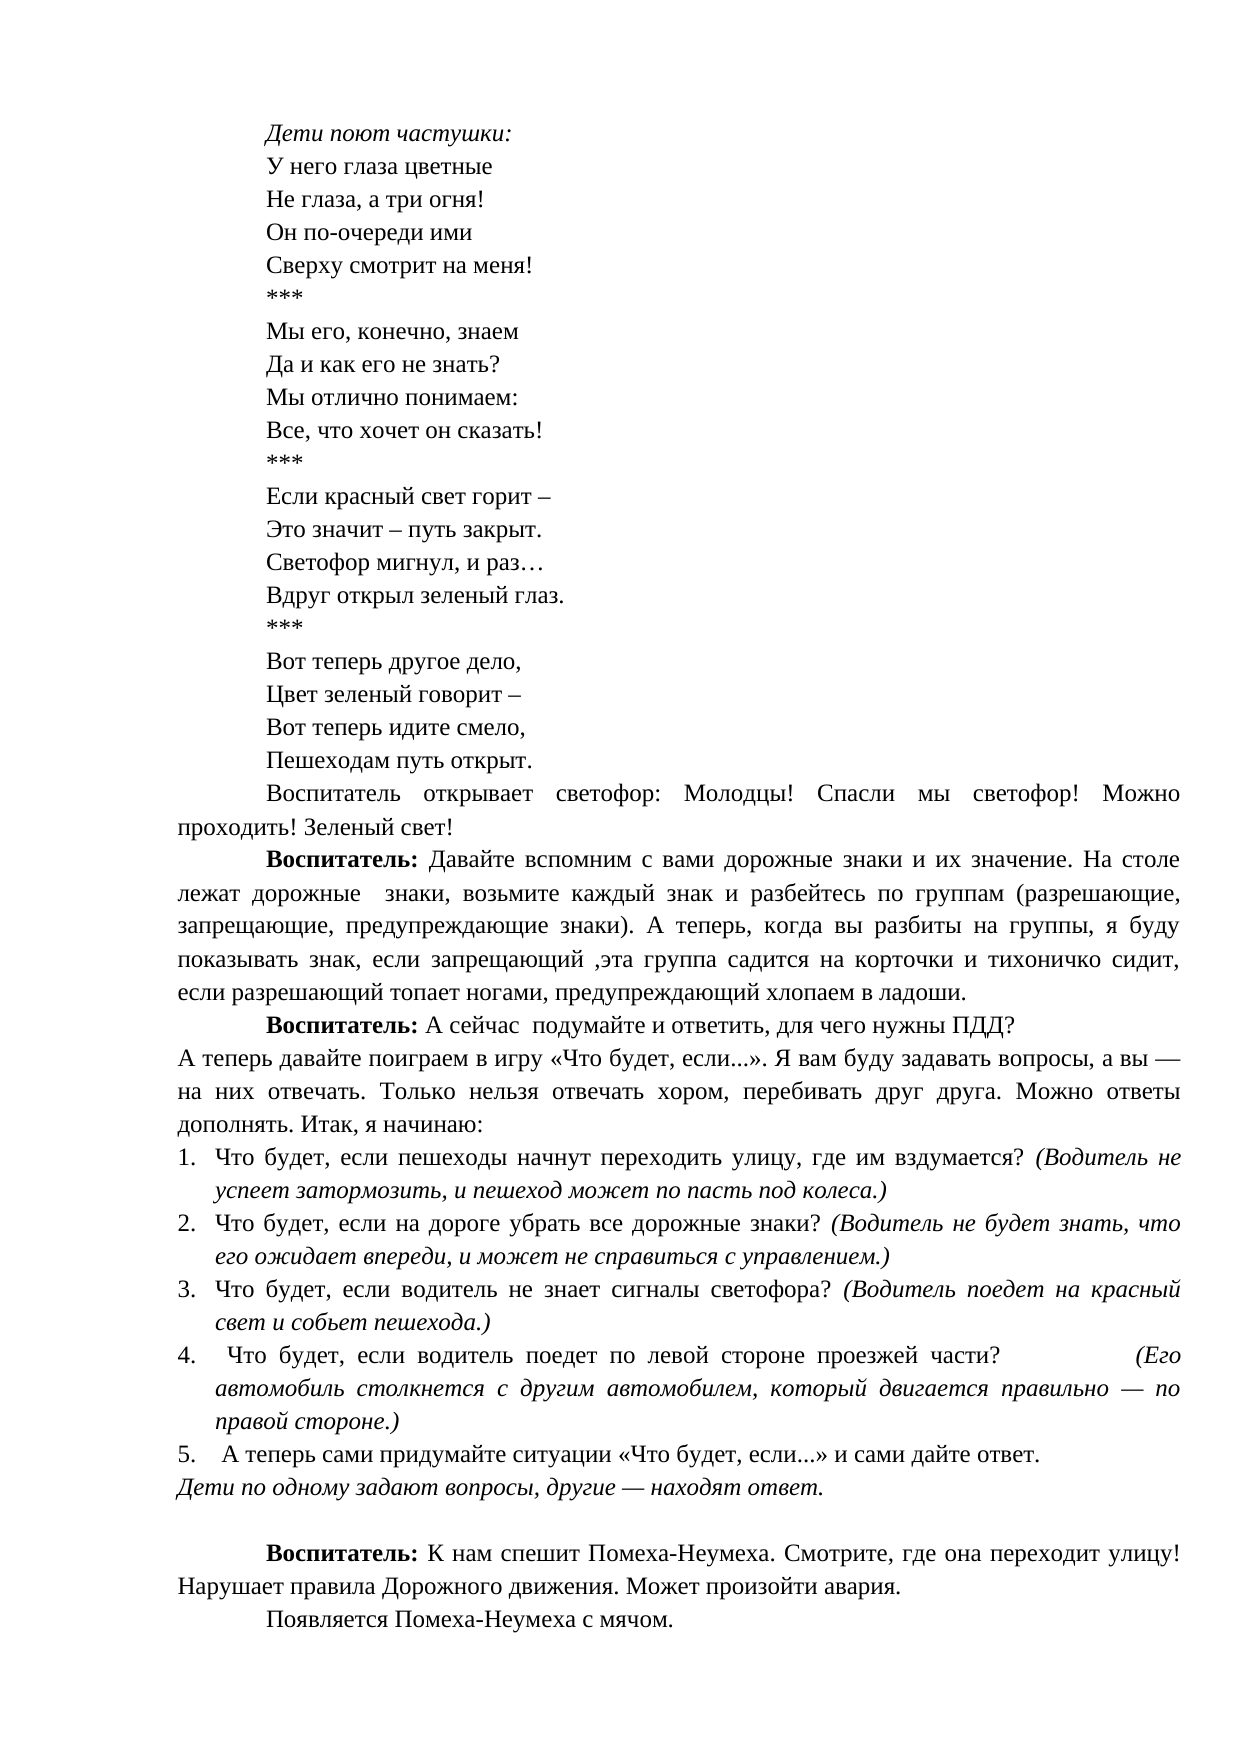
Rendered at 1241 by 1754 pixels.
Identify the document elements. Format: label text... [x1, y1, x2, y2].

text Все, что хочет он сказать! [177, 415, 1181, 444]
text Появляется Помеха-Неумеха с мячом. [177, 1604, 1181, 1633]
text Воспитатель: К нам спешит Помеха-Неумеха. Смотрите, где она переходит улицу! Нарушает правила Дорожного движения. Может произойти авария. [177, 1538, 1181, 1600]
text У него глаза цветные [177, 151, 1181, 180]
text Это значит – путь закрыт. [177, 514, 1181, 543]
text Воспитатель: А сейчас подумайте и ответить, для чего нужны ПДД? [177, 1010, 1181, 1038]
list Что будет, если водитель не знает сигналы светофора? (Водитель поедет на красный свет и собьет пешехода.) [177, 1274, 1181, 1336]
text А теперь давайте поиграем в игру «Что будет, если...». Я вам буду задавать вопросы, а вы — на них отвечать. Только нельзя отвечать хором, перебивать друг друга. Можно ответы дополнять. Итак, я начинаю: [177, 1043, 1181, 1137]
text Цвет зеленый говорит – [177, 679, 1181, 708]
list Что будет, если пешеходы начнут переходить улицу, где им вздумается? (Водитель не успеет затормозить, и пешеход может по пасть под колеса.) [177, 1142, 1181, 1203]
text Дети поют частушки: [177, 118, 1181, 147]
text Если красный свет горит – [177, 481, 1181, 510]
text Воспитатель открывает светофор: Молодцы! Спасли мы светофор! Можно проходить! Зеленый свет! [177, 778, 1181, 840]
text *** [177, 283, 1181, 312]
text Не глаза, а три огня! [177, 184, 1181, 213]
list Что будет, если водитель поедет по левой стороне проезжей части? (Его автомобиль столкнется с другим автомобилем, который двигается правильно — по правой стороне.) [177, 1340, 1181, 1435]
list Что будет, если на дороге убрать все дорожные знаки? (Водитель не будет знать, что его ожидает впереди, и может не справиться с управлением.) [177, 1208, 1181, 1269]
text Он по-очереди ими [177, 217, 1181, 246]
text Воспитатель: Давайте вспомним с вами дорожные знаки и их значение. На столе лежат дорожные знаки, возьмите каждый знак и разбейтесь по группам (разрешающие, запрещающие, предупреждающие знаки). А теперь, когда вы разбиты на группы, я буду показывать знак, если запрещающий ,эта группа садится на корточки и тихоничко сидит, если разрешающий топает ногами, предупреждающий хлопаем в ладоши. [177, 844, 1181, 1005]
text Вот теперь идите смело, [177, 712, 1181, 741]
text Мы отлично понимаем: [177, 382, 1181, 411]
text Дети по одному задают вопросы, другие — находят ответ. [177, 1472, 1181, 1501]
text Вдруг открыл зеленый глаз. [177, 580, 1181, 609]
text Да и как его не знать? [177, 349, 1181, 378]
list А теперь сами придумайте ситуации «Что будет, если...» и сами дайте ответ. [177, 1439, 1181, 1468]
text Вот теперь другое дело, [177, 646, 1181, 675]
text *** [177, 448, 1181, 477]
text Сверху смотрит на меня! [177, 250, 1181, 279]
text Пешеходам путь открыт. [177, 746, 1181, 774]
text Мы его, конечно, знаем [177, 316, 1181, 345]
text *** [177, 613, 1181, 642]
text Светофор мигнул, и раз… [177, 547, 1181, 576]
